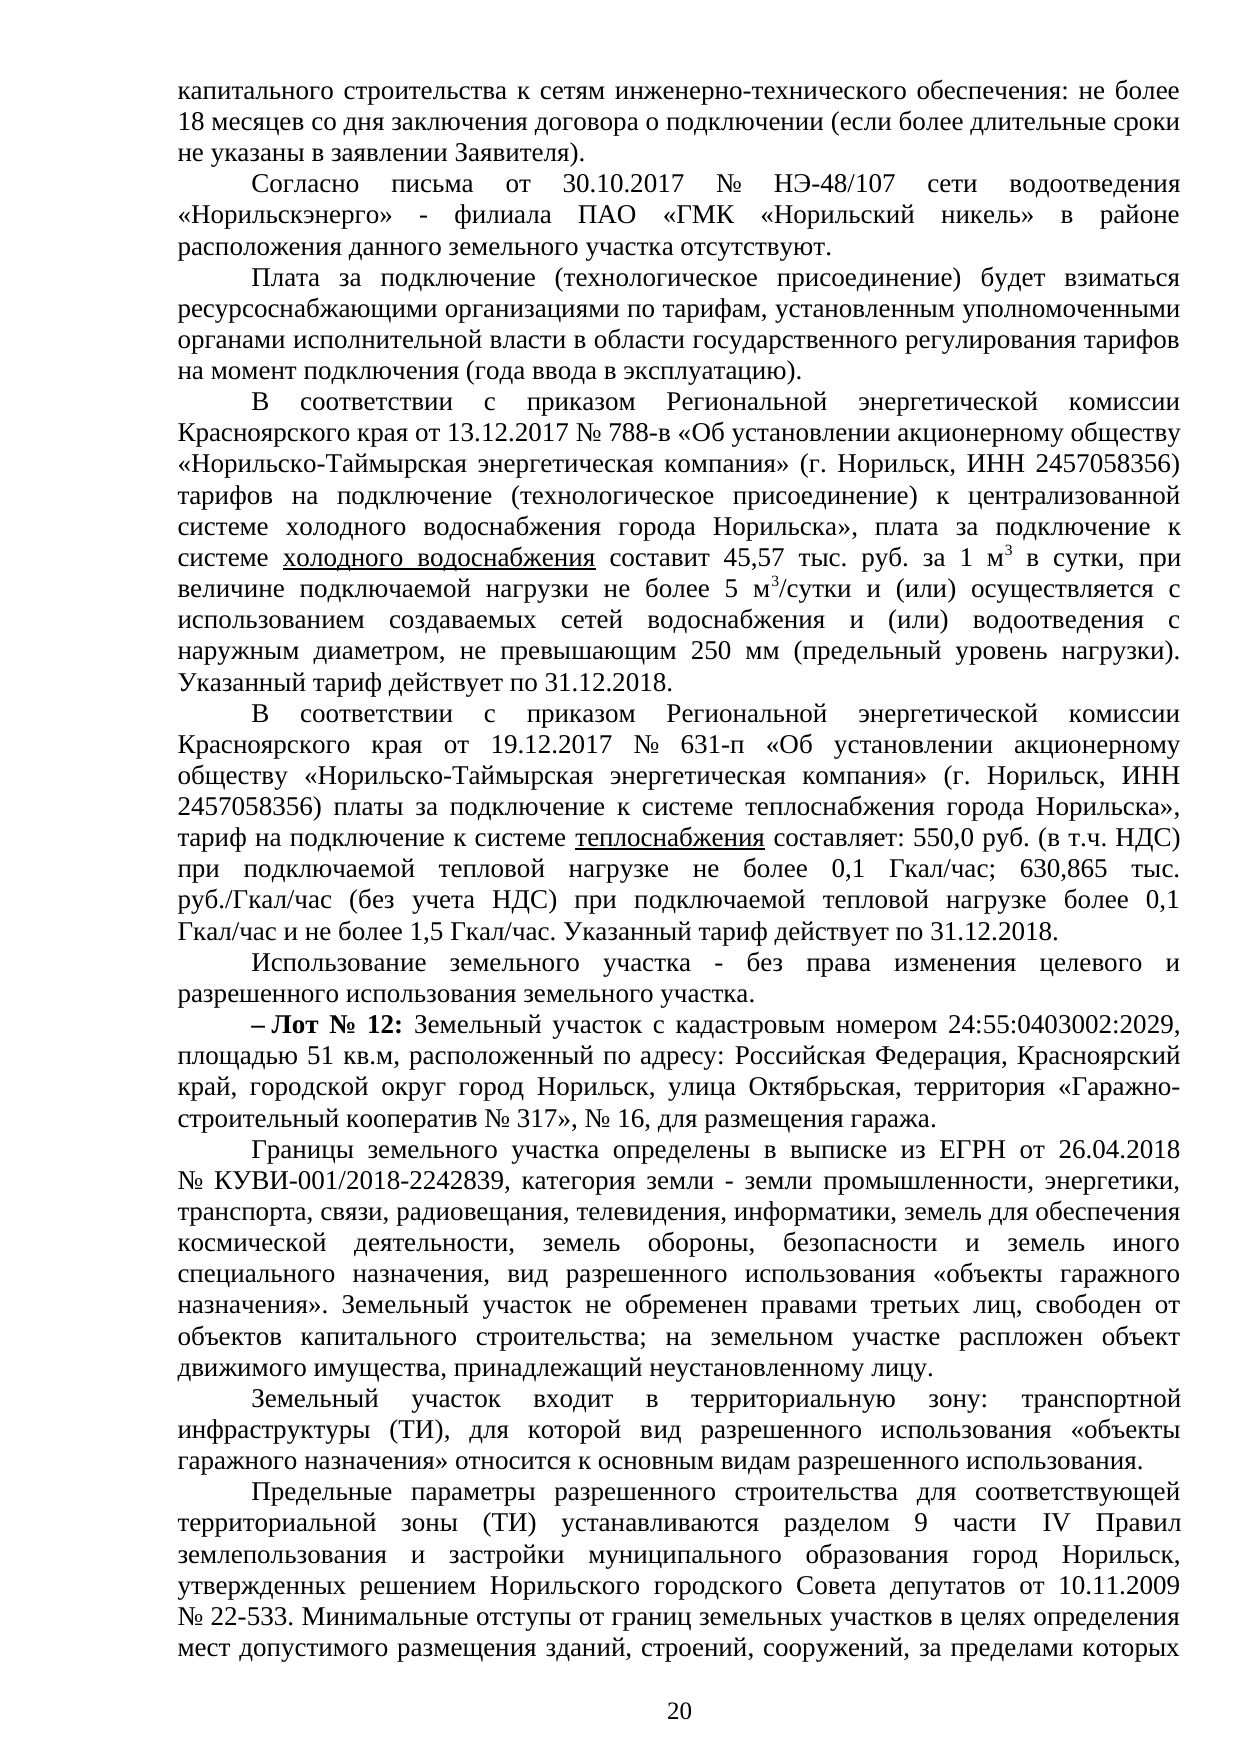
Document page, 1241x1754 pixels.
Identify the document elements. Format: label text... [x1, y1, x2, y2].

text В соответствии с приказом Региональной энергетической комиссии Красноярского края от 19.12.2017 № 631-п «Об установлении акционерному обществу «Норильско-Таймырская энергетическая компания» (г. Норильск, ИНН 2457058356) платы за подключение к системе теплоснабжения города Норильска», тариф на подключение к системе теплоснабжения составляет: 550,0 руб. (в т.ч. НДС) при подключаемой тепловой нагрузке не более 0,1 Гкал/час; 630,865 тыс. руб./Гкал/час (без учета НДС) при подключаемой тепловой нагрузке более 0,1 Гкал/час и не более 1,5 Гкал/час. Указанный тариф действует по 31.12.2018. [177, 697, 1181, 946]
text – Лот № 12: Земельный участок с кадастровым номером 24:55:0403002:2029, площадью 51 кв.м, расположенный по адресу: Российская Федерация, Красноярский край, городской округ город Норильск, улица Октябрьская, территория «Гаражно-строительный кооператив № 317», № 16, для размещения гаража. [177, 1008, 1181, 1133]
text Использование земельного участка - без права изменения целевого и разрешенного использования земельного участка. [177, 946, 1181, 1008]
text В соответствии с приказом Региональной энергетической комиссии Красноярского края от 13.12.2017 № 788-в «Об установлении акционерному обществу «Норильско-Таймырская энергетическая компания» (г. Норильск, ИНН 2457058356) тарифов на подключение (технологическое присоединение) к централизованной системе холодного водоснабжения города Норильска», плата за подключение к системе холодного водоснабжения составит 45,57 тыс. руб. за 1 м3 в сутки, при величине подключаемой нагрузки не более 5 м3/сутки и (или) осуществляется с использованием создаваемых сетей водоснабжения и (или) водоотведения с наружным диаметром, не превышающим 250 мм (предельный уровень нагрузки). Указанный тариф действует по 31.12.2018. [177, 385, 1181, 697]
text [177, 74, 1181, 167]
text Согласно письма от 30.10.2017 № НЭ-48/107 сети водоотведения «Норильскэнерго» - филиала ПАО «ГМК «Норильский никель» в районе расположения данного земельного участка отсутствуют. [177, 167, 1181, 261]
text Плата за подключение (технологическое присоединение) будет взиматься ресурсоснабжающими организациями по тарифам, установленным уполномоченными органами исполнительной власти в области государственного регулирования тарифов на момент подключения (года ввода в эксплуатацию). [177, 261, 1181, 385]
text Земельный участок входит в территориальную зону: транспортной инфраструктуры (ТИ), для которой вид разрешенного использования «объекты гаражного назначения» относится к основным видам разрешенного использования. [177, 1382, 1181, 1475]
text Границы земельного участка определены в выписке из ЕГРН от 26.04.2018 № КУВИ-001/2018-2242839, категория земли - земли промышленности, энергетики, транспорта, связи, радиовещания, телевидения, информатики, земель для обеспечения космической деятельности, земель обороны, безопасности и земель иного специального назначения, вид разрешенного использования «объекты гаражного назначения». Земельный участок не обременен правами третьих лиц, свободен от объектов капитального строительства; на земельном участке распложен объект движимого имущества, принадлежащий неустановленному лицу. [177, 1133, 1181, 1382]
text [177, 1475, 1181, 1662]
